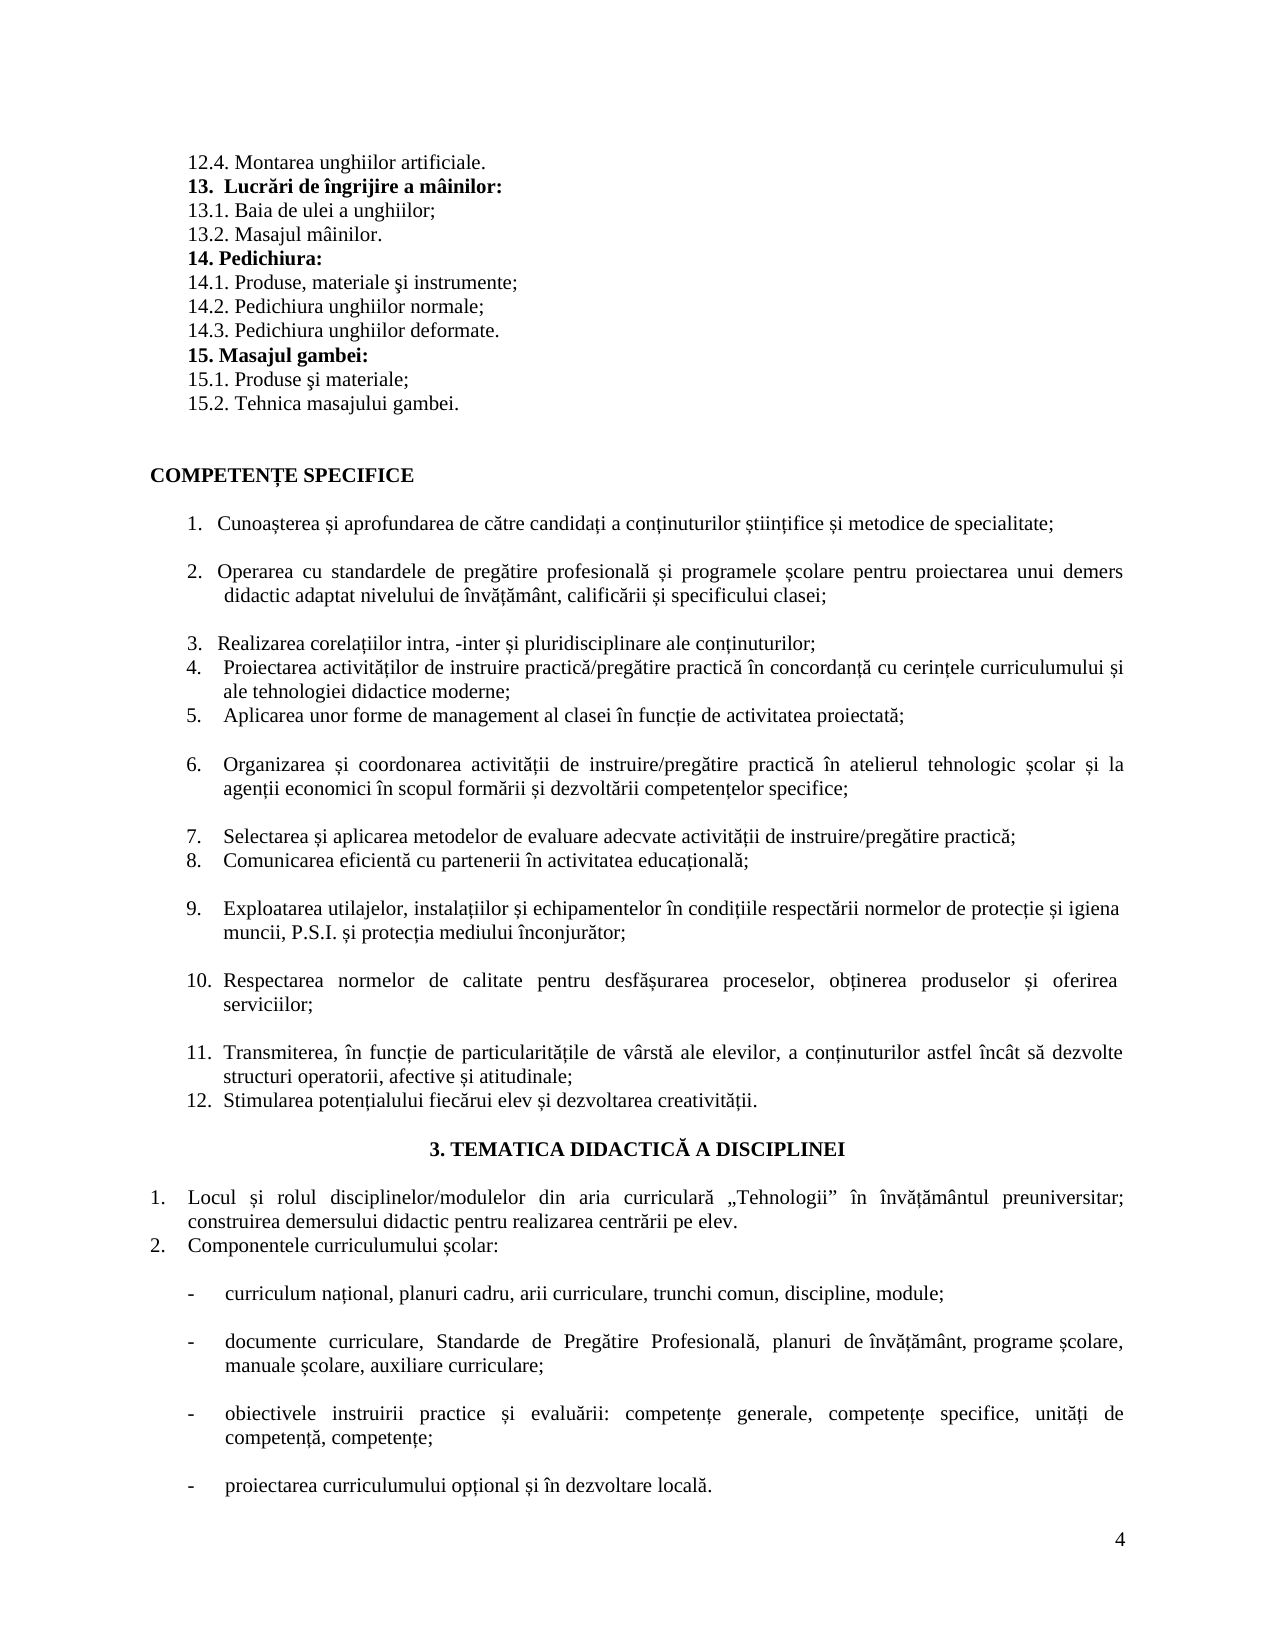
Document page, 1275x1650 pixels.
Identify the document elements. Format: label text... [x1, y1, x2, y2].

list Organizarea și coordonarea activității de instruire/pregătire practică în atelierul tehnologic școlar și la agenții economici în scopul formării și dezvoltării competențelor specifice; [186, 752, 1125, 800]
list Exploatarea utilajelor, instalațiilor și echipamentelor în condițiile respectării normelor de protecție și igiena muncii, P.S.I. și protecția mediului înconjurător; [186, 896, 1121, 944]
text 14.1. Produse, materiale şi instrumente; [150, 270, 1125, 294]
list Cunoașterea și aprofundarea de către candidați a conținuturilor științifice și metodice de specialitate; [187, 511, 1125, 535]
text 15. Masajul gambei: [150, 342, 1125, 367]
text 15.2. Tehnica masajului gambei. [150, 391, 1125, 415]
list Operarea cu standardele de pregătire profesională și programele școlare pentru proiectarea unui demers didactic adaptat nivelului de învățământ, calificării și specificului clasei; [187, 559, 1125, 607]
list proiectarea curriculumului opțional și în dezvoltare locală. [187, 1473, 1125, 1497]
list Locul și rolul disciplinelor/modulelor din aria curriculară „Tehnologii” în învățământul preuniversitar; construirea demersului didactic pentru realizarea centrării pe elev. [150, 1185, 1125, 1233]
list Componentele curriculumului școlar: [150, 1233, 1125, 1257]
list Transmiterea, în funcție de particularitățile de vârstă ale elevilor, a conținuturilor astfel încât să dezvolte structuri operatorii, afective și atitudinale; [186, 1040, 1125, 1088]
list obiectivele instruirii practice și evaluării: competențe generale, competențe specifice, unități de competență, competențe; [187, 1401, 1125, 1449]
text 13.1. Baia de ulei a unghiilor; [150, 198, 1125, 222]
text 15.1. Produse şi materiale; [150, 367, 1125, 391]
text 13. Lucrări de îngrijire a mâinilor: [150, 174, 1125, 198]
text 3. TEMATICA DIDACTICĂ A DISCIPLINEI [150, 1137, 1125, 1161]
list curriculum național, planuri cadru, arii curriculare, trunchi comun, discipline, module; [187, 1281, 1125, 1305]
list Realizarea corelațiilor intra, -inter și pluridisciplinare ale conținuturilor; [187, 631, 1125, 655]
text 13.2. Masajul mâinilor. [150, 222, 1125, 246]
list Stimularea potențialului fiecărui elev și dezvoltarea creativității. [186, 1088, 1125, 1112]
list documente curriculare, Standarde de Pregătire Profesională, planuri de învățământ, programe școlare, manuale școlare, auxiliare curriculare; [187, 1329, 1125, 1377]
list Proiectarea activităților de instruire practică/pregătire practică în concordanță cu cerințele curriculumului și ale tehnologiei didactice moderne; [186, 655, 1125, 703]
list Respectarea normelor de calitate pentru desfășurarea proceselor, obținerea produselor și oferirea serviciilor; [186, 968, 1119, 1016]
text 14. Pedichiura: [150, 246, 1125, 270]
text 12.4. Montarea unghiilor artificiale. [150, 150, 1125, 174]
list Selectarea și aplicarea metodelor de evaluare adecvate activității de instruire/pregătire practică; [186, 824, 1125, 848]
text 14.2. Pedichiura unghiilor normale; [150, 294, 1125, 318]
list Aplicarea unor forme de management al clasei în funcție de activitatea proiectată; [186, 703, 1125, 727]
text COMPETENȚE SPECIFICE [150, 463, 1125, 487]
list Comunicarea eficientă cu partenerii în activitatea educațională; [186, 848, 1125, 872]
text 14.3. Pedichiura unghiilor deformate. [150, 318, 1125, 342]
